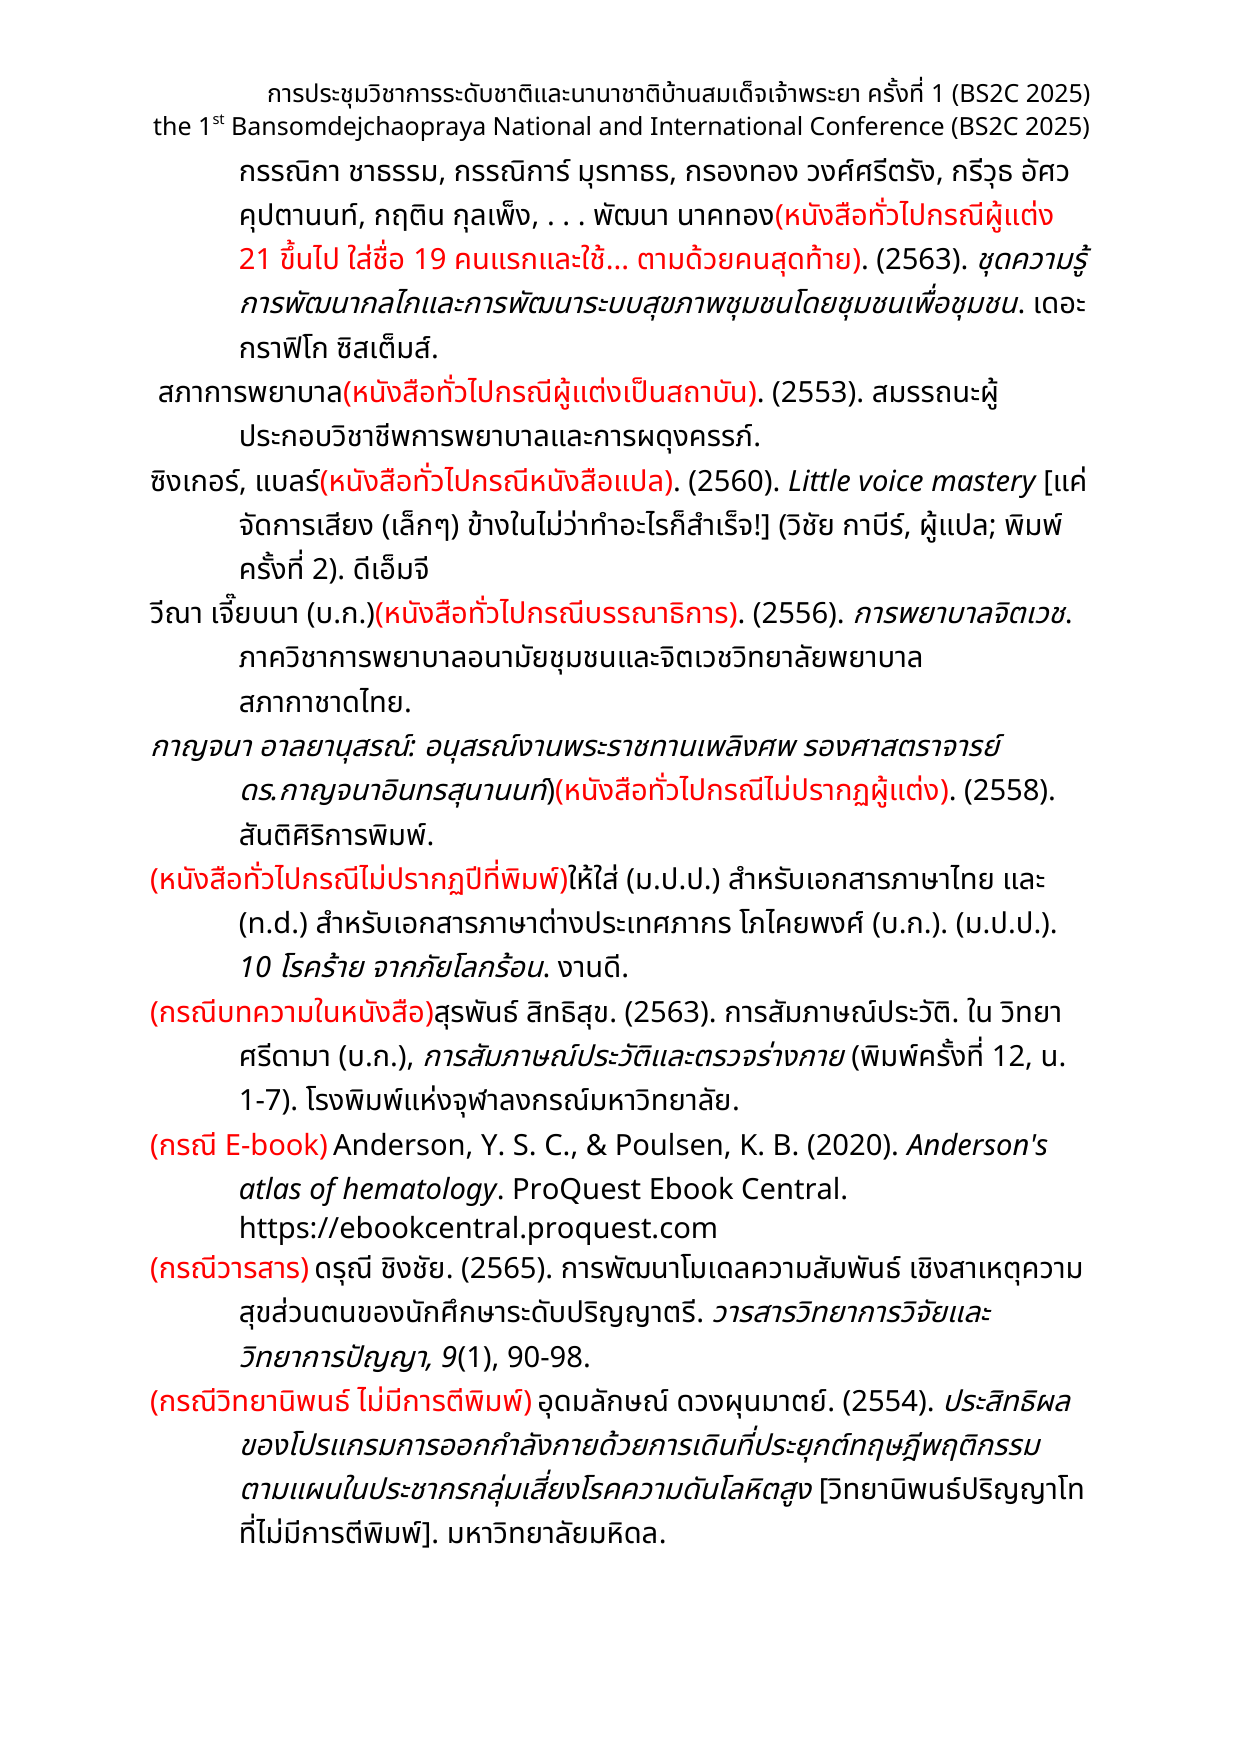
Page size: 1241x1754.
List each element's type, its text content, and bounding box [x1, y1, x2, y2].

text (กรณี E-book) Anderson, Y. S. C., & Poulsen, K. B. (2020). Anderson's atlas of hematology. ProQuest Ebook Central. https://ebookcentral.proquest.com [150, 1124, 1090, 1247]
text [150, 150, 1090, 371]
text ซิงเกอร์, แบลร์(หนังสือทั่วไปกรณีหนังสือแปล). (2560). Little voice mastery [แค่จัดการเสียง (เล็กๆ) ข้างในไม่ว่าทำอะไรก็สำเร็จ!] (วิชัย กาบีร์, ผู้แปล; พิมพ์ครั้งที่ 2). ดีเอ็มจี [150, 460, 1090, 593]
text (หนังสือทั่วไปกรณีไม่ปรากฏปีที่พิมพ์)ให้ใส่ (ม.ป.ป.) สำหรับเอกสารภาษาไทย และ (n.d.) สำหรับเอกสารภาษาต่างประเทศภากร โภไคยพงศ์ (บ.ก.). (ม.ป.ป.). 10 โรคร้าย จากภัยโลกร้อน. งานดี. [150, 858, 1090, 991]
text สภาการพยาบาล(หนังสือทั่วไปกรณีผู้แต่งเป็นสถาบัน). (2553). สมรรถนะผู้ประกอบวิชาชีพการพยาบาลและการผดุงครรภ์. [150, 371, 1090, 460]
text (กรณีวารสาร) ดรุณี ชิงชัย. (2565). การพัฒนาโมเดลความสัมพันธ์ เชิงสาเหตุความสุขส่วนตนของนักศึกษาระดับปริญญาตรี. วารสารวิทยาการวิจัยและวิทยาการปัญญา, 9(1), 90-98. [150, 1247, 1090, 1380]
text วีณา เจี๊ยบนา (บ.ก.)(หนังสือทั่วไปกรณีบรรณาธิการ). (2556). การพยาบาลจิตเวช. ภาควิชาการพยาบาลอนามัยชุมชนและจิตเวชวิทยาลัยพยาบาลสภากาชาดไทย. [150, 593, 1090, 725]
text กาญจนา อาลยานุสรณ์: อนุสรณ์งานพระราชทานเพลิงศพ รองศาสตราจารย์ ดร.กาญจนาอินทรสุนานนท์)(หนังสือทั่วไปกรณีไม่ปรากฏผู้แต่ง). (2558). สันติศิริการพิมพ์. [150, 725, 1090, 858]
text (กรณีบทความในหนังสือ)สุรพันธ์ สิทธิสุข. (2563). การสัมภาษณ์ประวัติ. ใน วิทยา ศรีดามา (บ.ก.), การสัมภาษณ์ประวัติและตรวจร่างกาย (พิมพ์ครั้งที่ 12, น. 1-7). โรงพิมพ์แห่งจุฬาลงกรณ์มหาวิทยาลัย. [150, 991, 1090, 1124]
text (กรณีวิทยานิพนธ์ ไม่มีการตีพิมพ์) อุดมลักษณ์ ดวงผุนมาตย์. (2554). ประสิทธิผลของโปรแกรมการออกกำลังกายด้วยการเดินที่ประยุกต์ทฤษฎีพฤติกรรมตามแผนในประชากรกลุ่มเสี่ยงโรคความดันโลหิตสูง [วิทยานิพนธ์ปริญญาโทที่ไม่มีการตีพิมพ์]. มหาวิทยาลัยมหิดล. [150, 1380, 1090, 1557]
